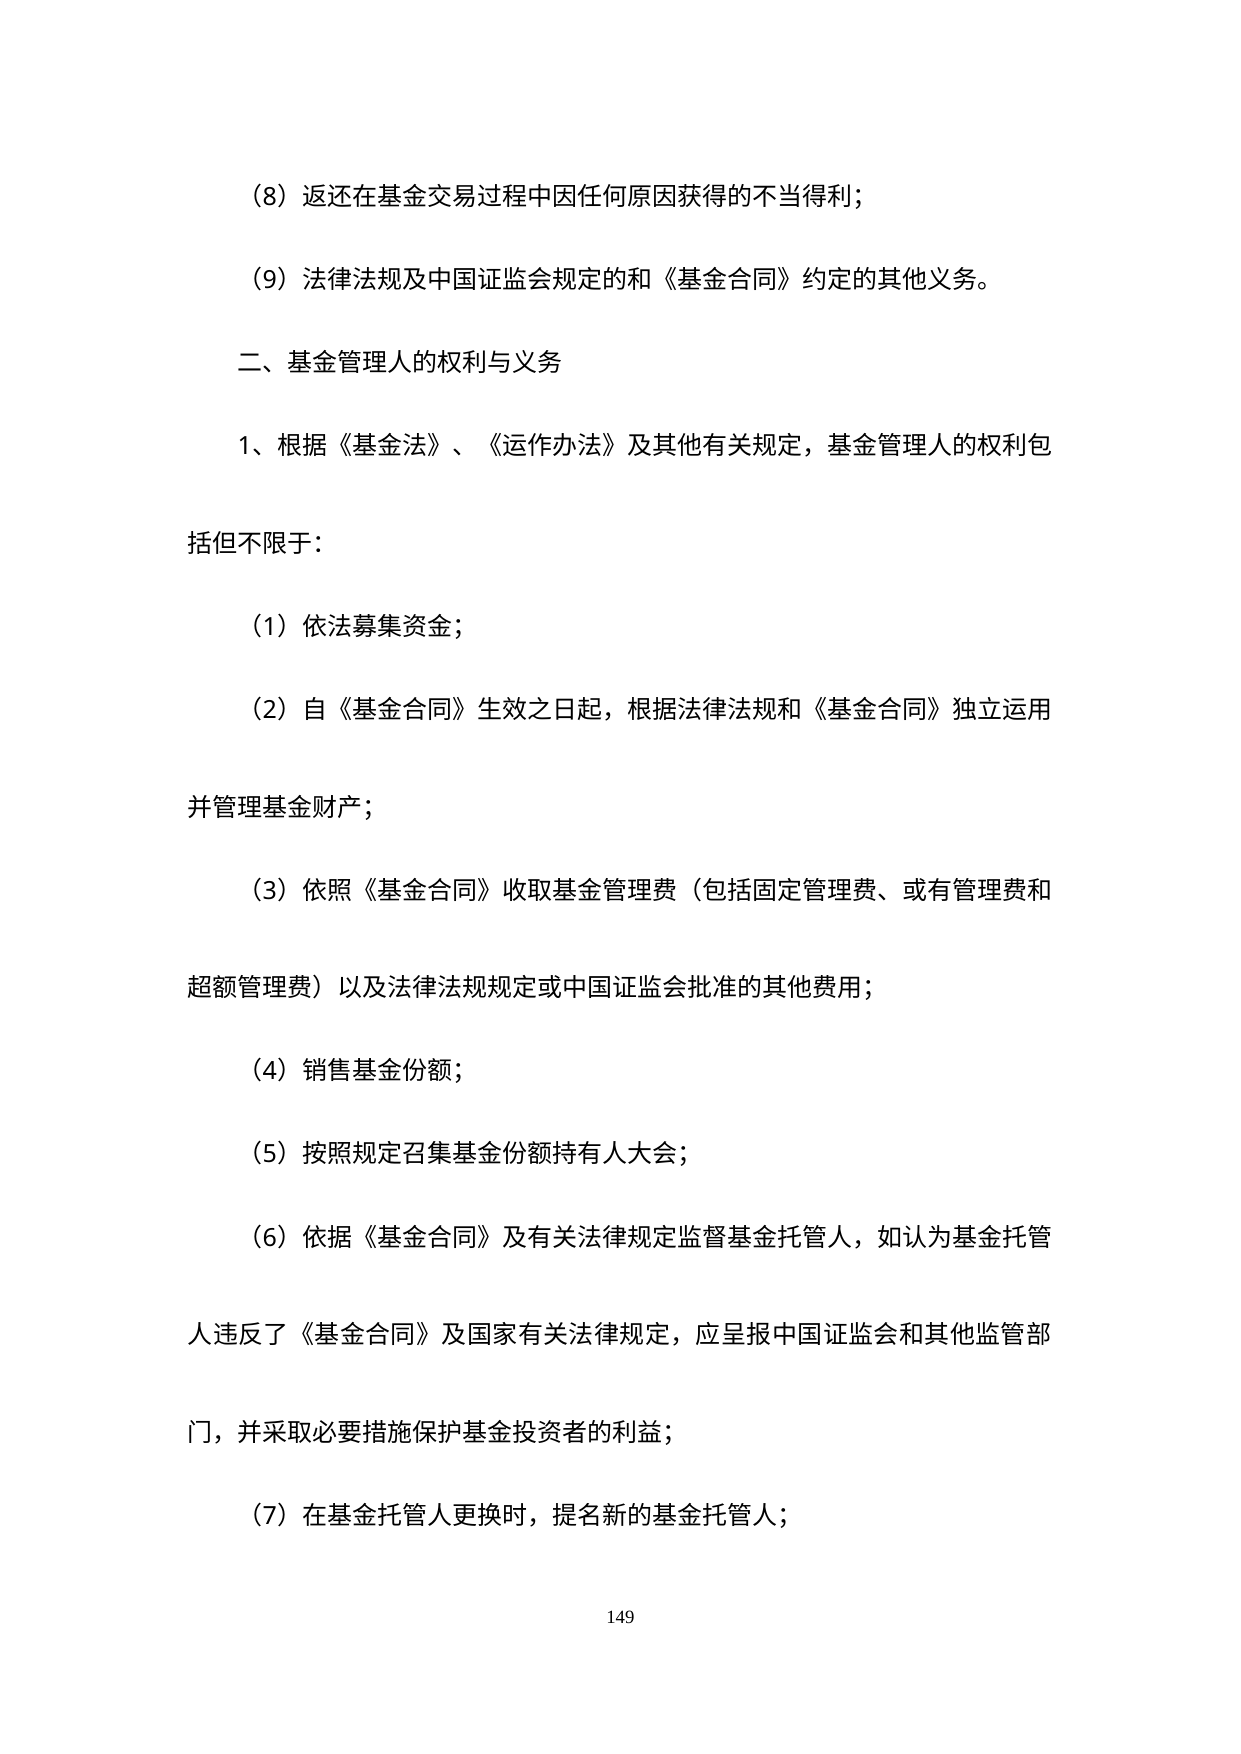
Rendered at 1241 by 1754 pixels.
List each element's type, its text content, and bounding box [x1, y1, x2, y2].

text （1）依法募集资金； [187, 592, 1053, 657]
text （5）按照规定召集基金份额持有人大会； [187, 1119, 1053, 1184]
text （3）依照《基金合同》收取基金管理费（包括固定管理费、或有管理费和超额管理费）以及法律法规规定或中国证监会批准的其他费用； [187, 856, 1053, 1018]
text （9）法律法规及中国证监会规定的和《基金合同》约定的其他义务。 [187, 245, 1053, 310]
text 1、根据《基金法》、《运作办法》及其他有关规定，基金管理人的权利包括但不限于： [187, 411, 1053, 574]
text 二、基金管理人的权利与义务 [187, 328, 1053, 393]
text （4）销售基金份额； [187, 1036, 1053, 1101]
text （8）返还在基金交易过程中因任何原因获得的不当得利； [187, 162, 1053, 227]
text （7）在基金托管人更换时，提名新的基金托管人； [187, 1481, 1053, 1546]
text （2）自《基金合同》生效之日起，根据法律法规和《基金合同》独立运用并管理基金财产； [187, 675, 1053, 838]
text （6）依据《基金合同》及有关法律规定监督基金托管人，如认为基金托管人违反了《基金合同》及国家有关法律规定，应呈报中国证监会和其他监管部门，并采取必要措施保护基金投资者的利益； [187, 1203, 1053, 1463]
